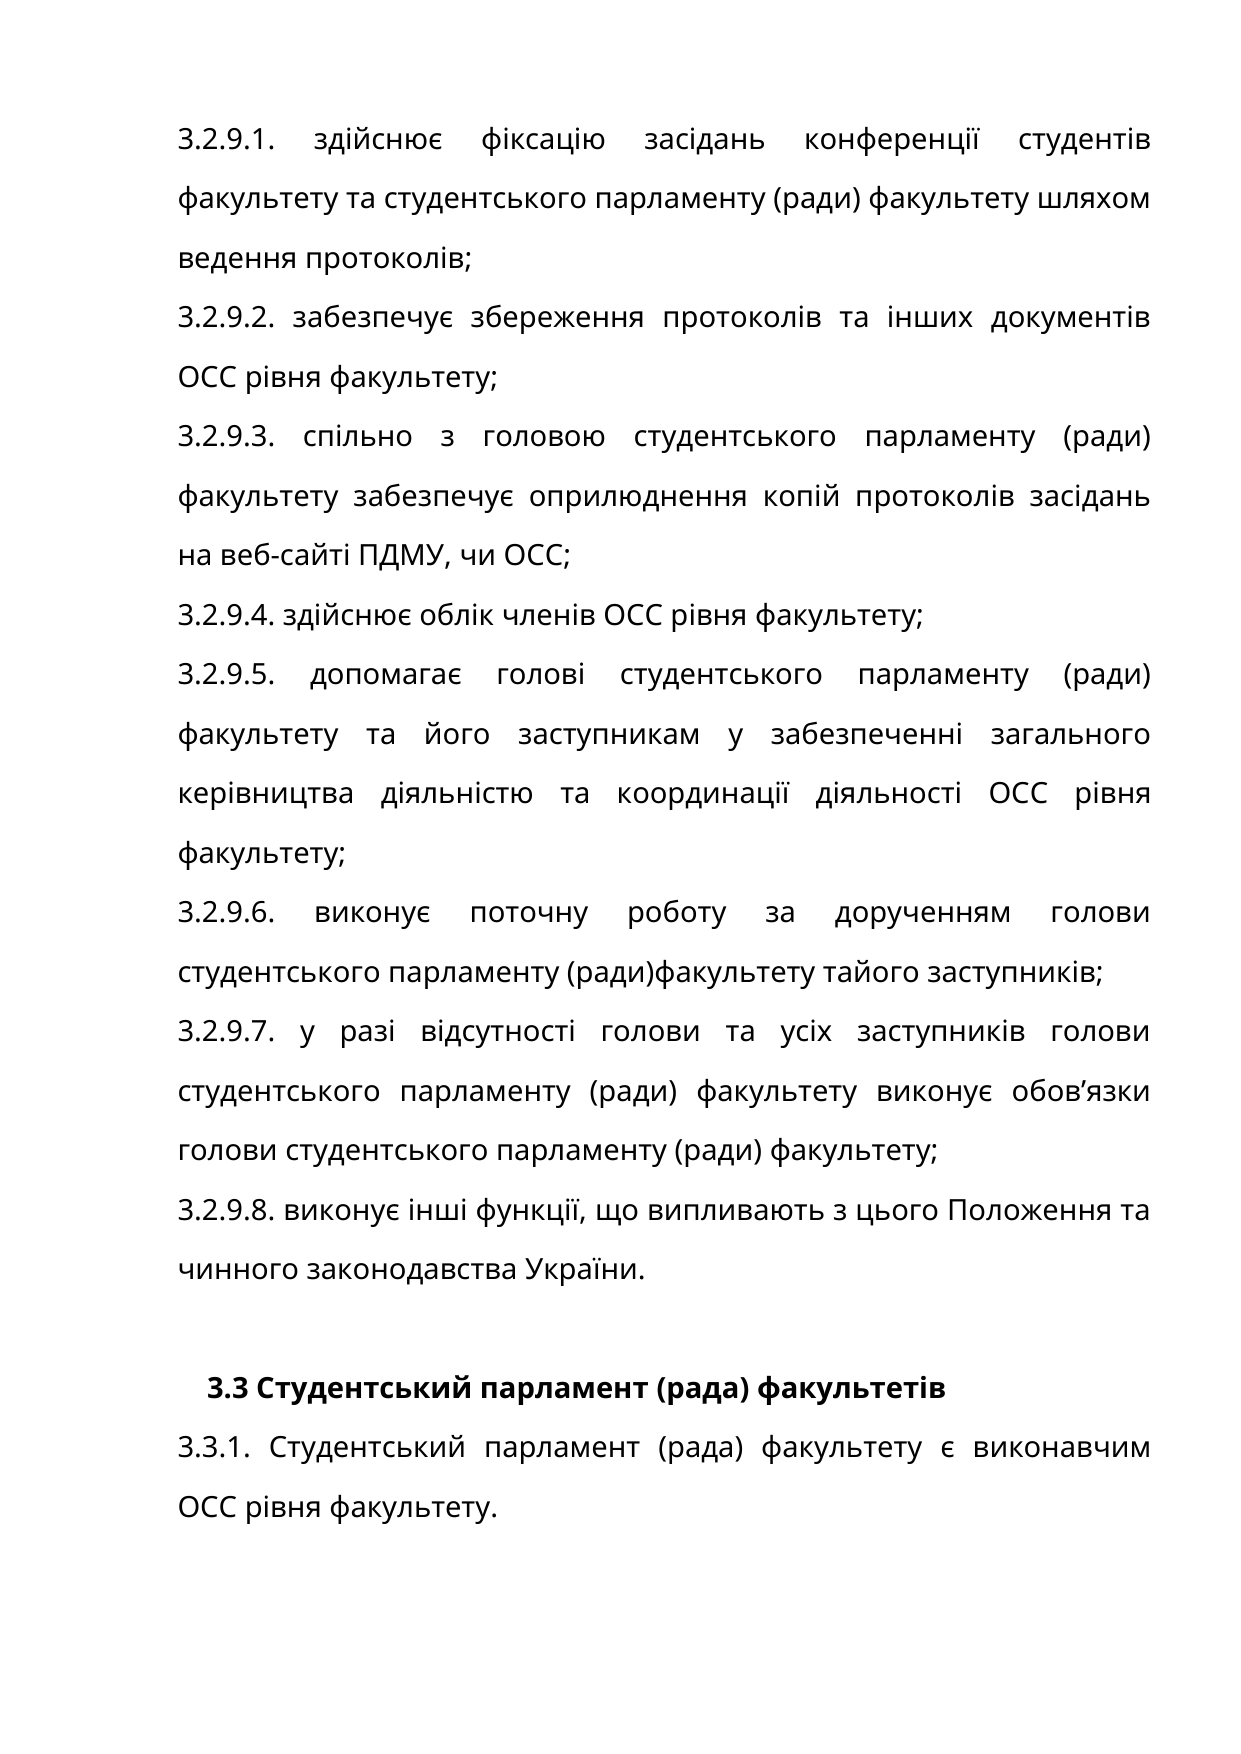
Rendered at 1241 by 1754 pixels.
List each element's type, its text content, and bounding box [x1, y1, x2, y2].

text 3.2.9.6. виконує поточну роботу за дорученням голови студентського парламенту (ради)факультету тайого заступників; [177, 891, 1152, 991]
text 3.2.9.4. здійснює облік членів ОСС рівня факультету; [177, 594, 1152, 634]
text 3.2.9.3. спільно з головою студентського парламенту (ради) факультету забезпечує оприлюднення копій протоколів засідань на веб-сайті ПДМУ, чи ОСС; [177, 416, 1152, 574]
text 3.3.1. Студентський парламент (рада) факультету є виконавчим ОСС рівня факультету. [177, 1427, 1152, 1526]
text 3.2.9.1. здійснює фіксацію засідань конференції студентів факультету та студентського парламенту (ради) факультету шляхом ведення протоколів; [177, 118, 1152, 277]
text 3.2.9.5. допомагає голові студентського парламенту (ради) факультету та його заступникам у забезпеченні загального керівництва діяльністю та координації діяльності ОСС рівня факультету; [177, 653, 1152, 872]
text 3.2.9.7. у разі відсутності голови та усіх заступників голови студентського парламенту (ради) факультету виконує обов’язки голови студентського парламенту (ради) факультету; [177, 1010, 1152, 1169]
text 3.2.9.2. забезпечує збереження протоколів та інших документів ОСС рівня факультету; [177, 297, 1152, 396]
text 3.2.9.8. виконує інші функції, що випливають з цього Положення та чинного законодавства України. [177, 1189, 1152, 1288]
text 3.3 Студентський парламент (рада) факультетів [207, 1367, 1152, 1407]
